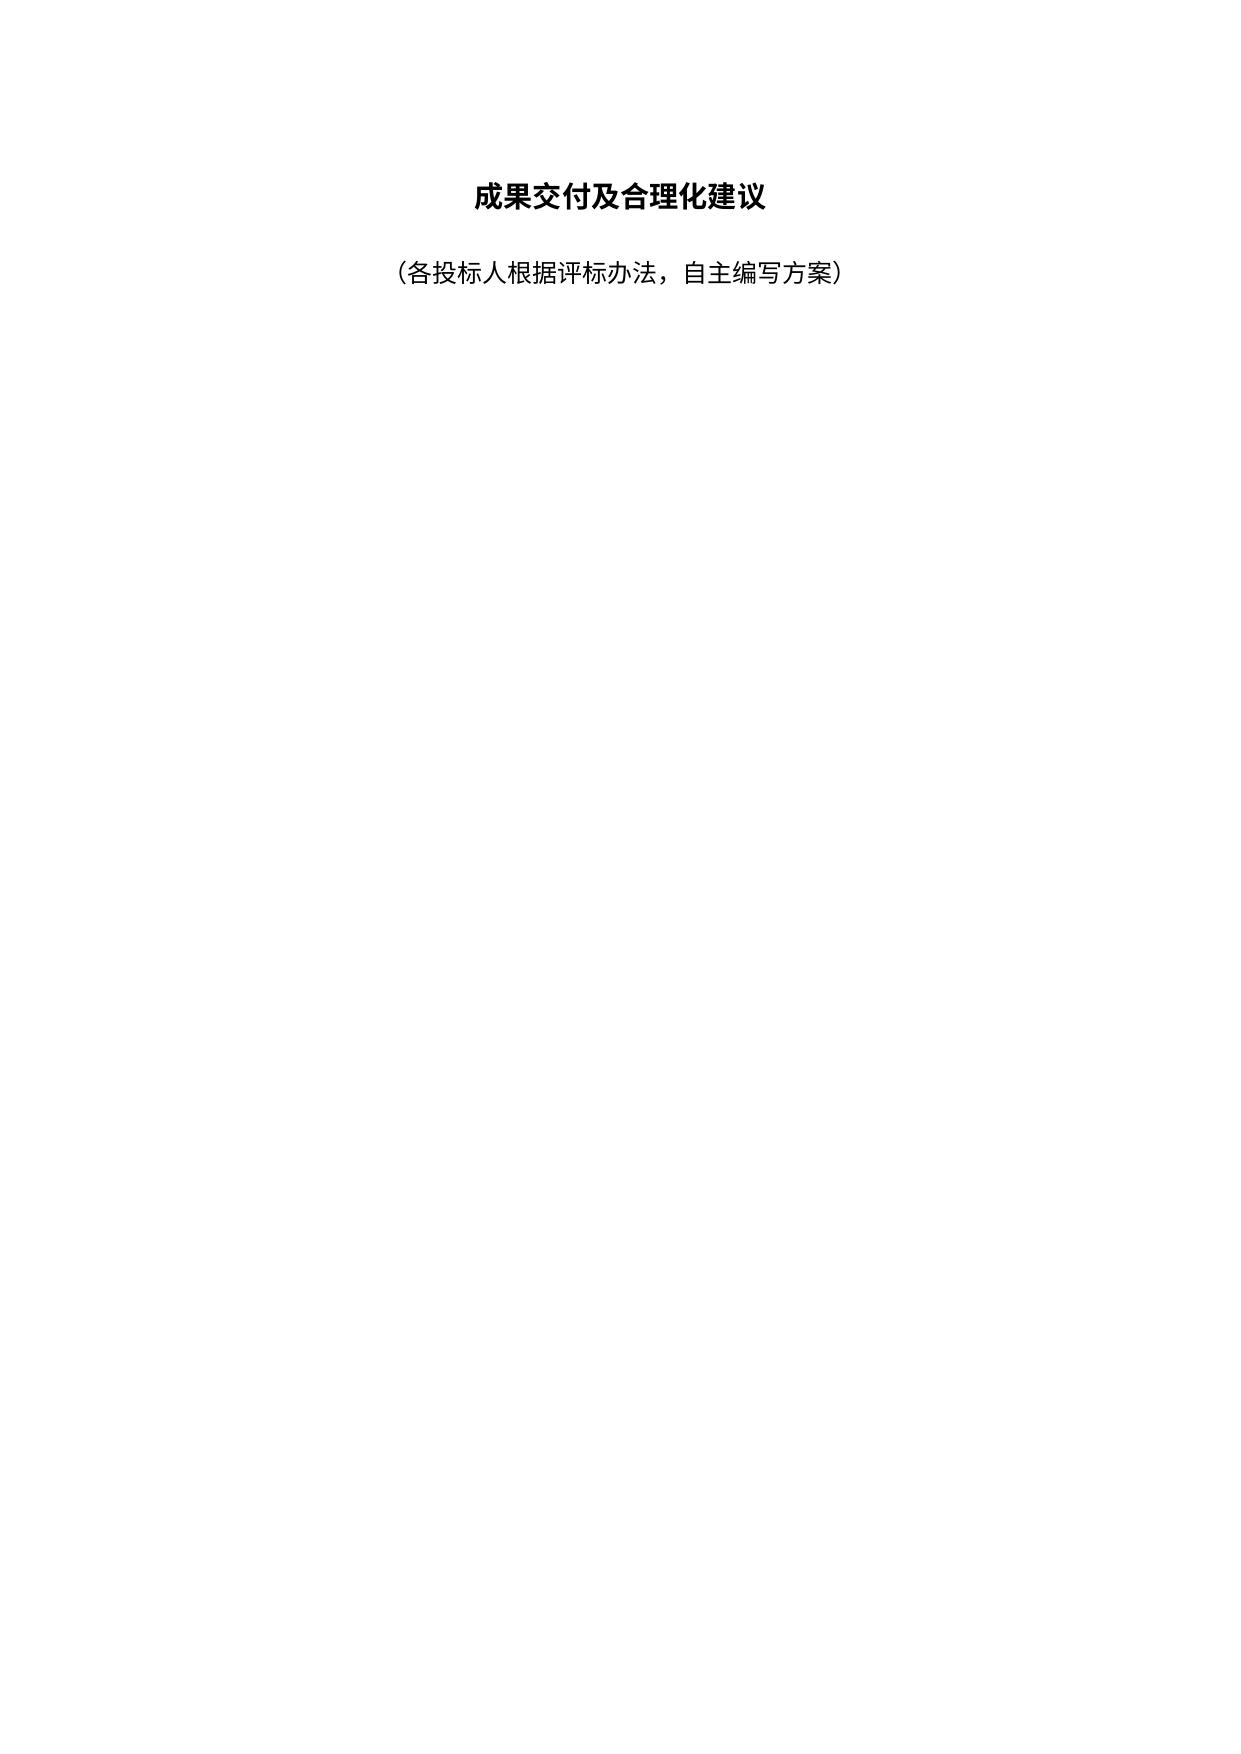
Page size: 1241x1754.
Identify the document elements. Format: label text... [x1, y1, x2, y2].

text （各投标人根据评标办法，自主编写方案） [187, 239, 1053, 304]
text 成果交付及合理化建议 [187, 162, 1053, 227]
